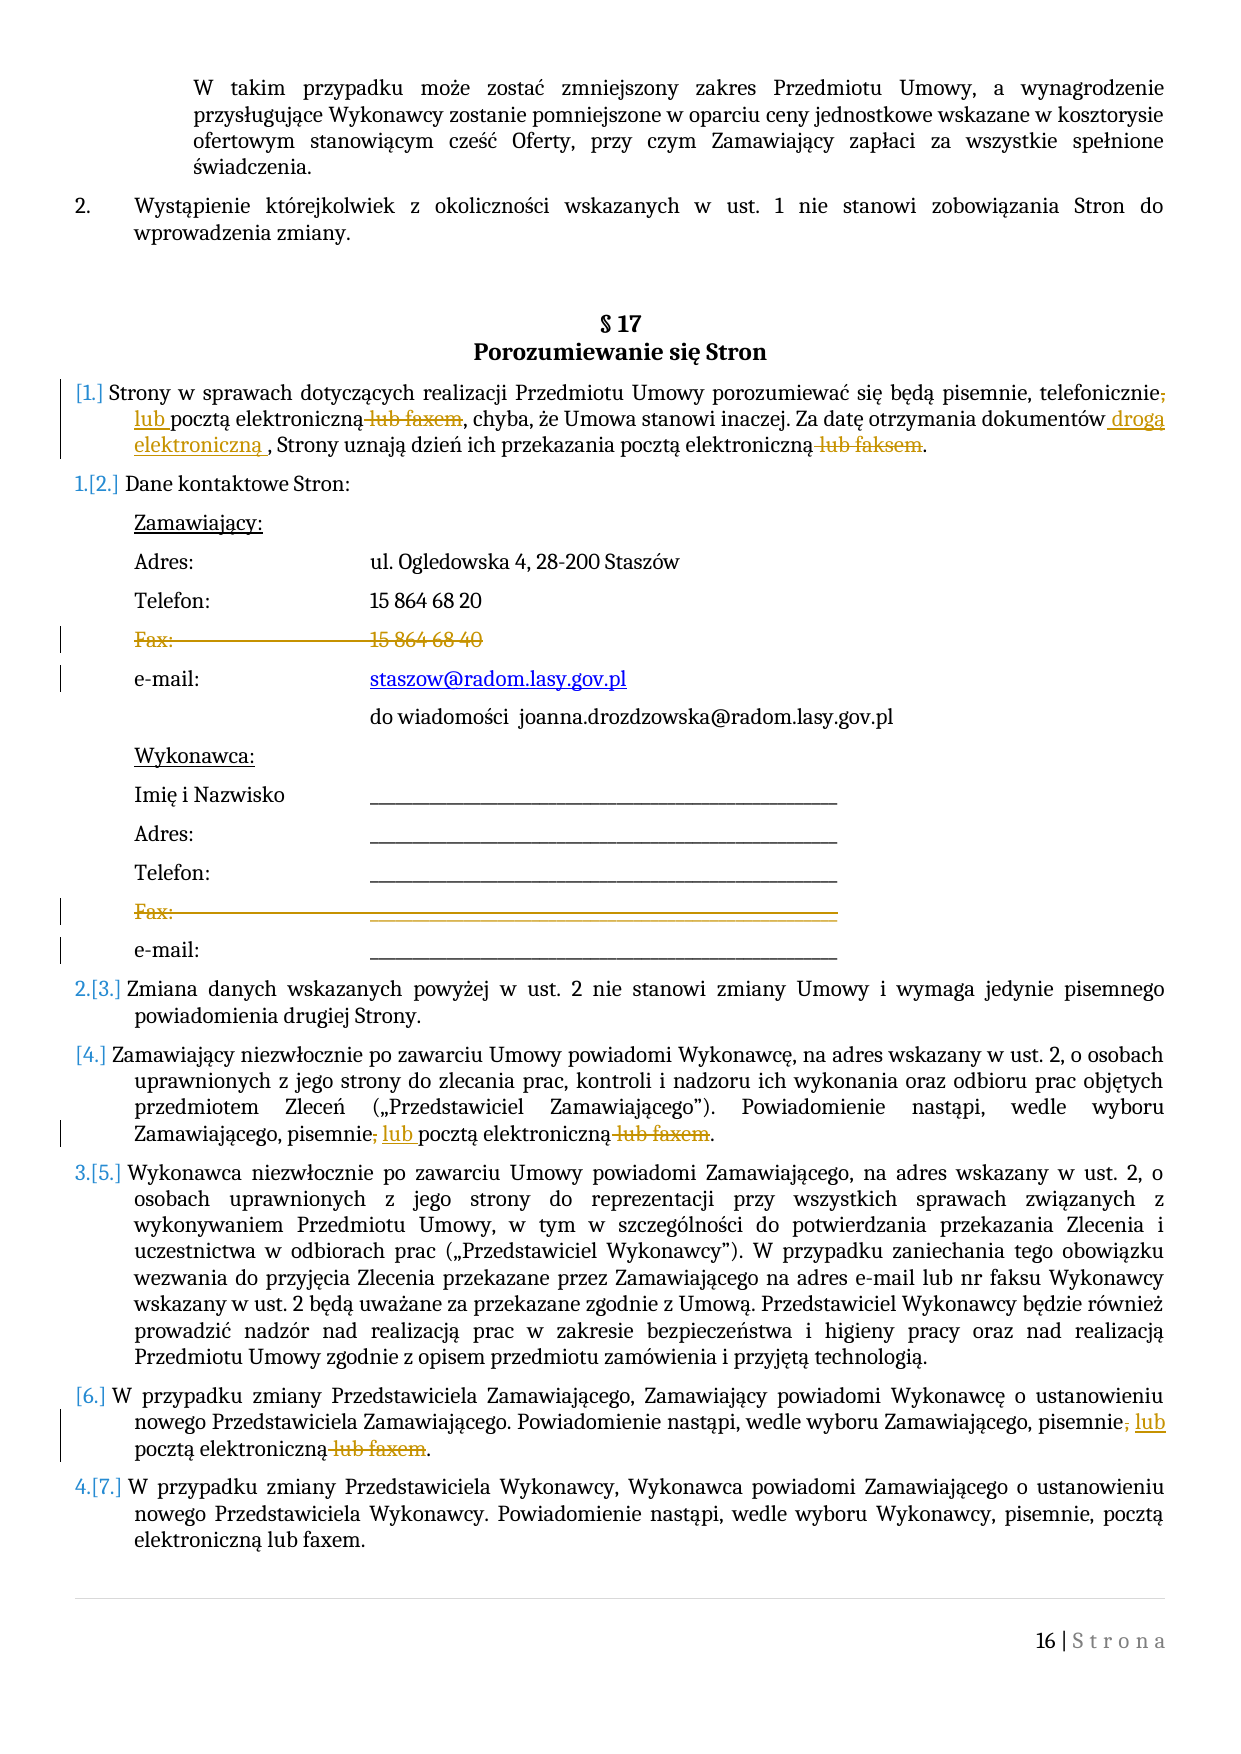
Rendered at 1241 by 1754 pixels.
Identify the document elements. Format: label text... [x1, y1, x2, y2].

text Telefon: 15 864 68 20 [134, 588, 1165, 614]
subtitle § 17 Porozumiewanie się Stron [75, 309, 1165, 367]
text Zamawiający: [134, 510, 1165, 536]
text W takim przypadku może zostać zmniejszony zakres Przedmiotu Umowy, a wynagrodzenie przysługujące Wykonawcy zostanie pomniejszone w oparciu ceny jednostkowe wskazane w kosztorysie ofertowym stanowiącym cześć Oferty, przy czym Zamawiający zapłaci za wszystkie spełnione świadczenia. [193, 75, 1165, 180]
text e-mail: _______________________________________________________ [134, 937, 1165, 964]
list Zamawiający niezwłocznie po zawarciu Umowy powiadomi Wykonawcę, na adres wskazany w ust. 2, o osobach uprawnionych z jego strony do zlecania prac, kontroli i nadzoru ich wykonania oraz odbioru prac objętych przedmiotem Zleceń („Przedstawiciel Zamawiającego”). Powiadomienie nastąpi, wedle wyboru Zamawiającego, pisemnie pocztą elektroniczną. [75, 1041, 1165, 1147]
list W przypadku zmiany Przedstawiciela Wykonawcy, Wykonawca powiadomi Zamawiającego o ustanowieniu nowego Przedstawiciela Wykonawcy. Powiadomienie nastąpi, wedle wyboru Wykonawcy, pisemnie, pocztą elektroniczną lub faxem. [75, 1474, 1165, 1553]
list Strony w sprawach dotyczących realizacji Przedmiotu Umowy porozumiewać się będą pisemnie, telefonicznie pocztą elektroniczną, chyba, że Umowa stanowi inaczej. Za datę otrzymania dokumentów, Strony uznają dzień ich przekazania pocztą elektroniczną. [75, 379, 1165, 458]
list Zmiana danych wskazanych powyżej w ust. 2 nie stanowi zmiany Umowy i wymaga jedynie pisemnego powiadomienia drugiej Strony. [75, 976, 1165, 1029]
text do wiadomości joanna.drozdzowska@radom.lasy.gov.pl [134, 704, 1165, 731]
text Wykonawca: [134, 743, 1165, 769]
text Adres: _______________________________________________________ [134, 821, 1165, 847]
list W przypadku zmiany Przedstawiciela Zamawiającego, Zamawiający powiadomi Wykonawcę o ustanowieniu nowego Przedstawiciela Zamawiającego. Powiadomienie nastąpi, wedle wyboru Zamawiającego, pisemnie pocztą elektroniczną. [75, 1383, 1165, 1462]
text Telefon: _______________________________________________________ [134, 859, 1165, 886]
text Imię i Nazwisko _______________________________________________________ [134, 782, 1165, 808]
text Adres: ul. Ogledowska 4, 28-200 Staszów [134, 549, 1165, 575]
text e-mail: staszow@radom.lasy.gov.pl [134, 665, 1165, 692]
list Wykonawca niezwłocznie po zawarciu Umowy powiadomi Zamawiającego, na adres wskazany w ust. 2, o osobach uprawnionych z jego strony do reprezentacji przy wszystkich sprawach związanych z wykonywaniem Przedmiotu Umowy, w tym w szczególności do potwierdzania przekazania Zlecenia i uczestnictwa w odbiorach prac („Przedstawiciel Wykonawcy”). W przypadku zaniechania tego obowiązku wezwania do przyjęcia Zlecenia przekazane przez Zamawiającego na adres e-mail lub nr faksu Wykonawcy wskazany w ust. 2 będą uważane za przekazane zgodnie z Umową. Przedstawiciel Wykonawcy będzie również prowadzić nadzór nad realizacją prac w zakresie bezpieczeństwa i higieny pracy oraz nad realizacją Przedmiotu Umowy zgodnie z opisem przedmiotu zamówienia i przyjętą technologią. [75, 1159, 1165, 1370]
list Dane kontaktowe Stron: [75, 471, 1165, 497]
list Wystąpienie którejkolwiek z okoliczności wskazanych w ust. 1 nie stanowi zobowiązania Stron do wprowadzenia zmiany. [75, 193, 1165, 246]
